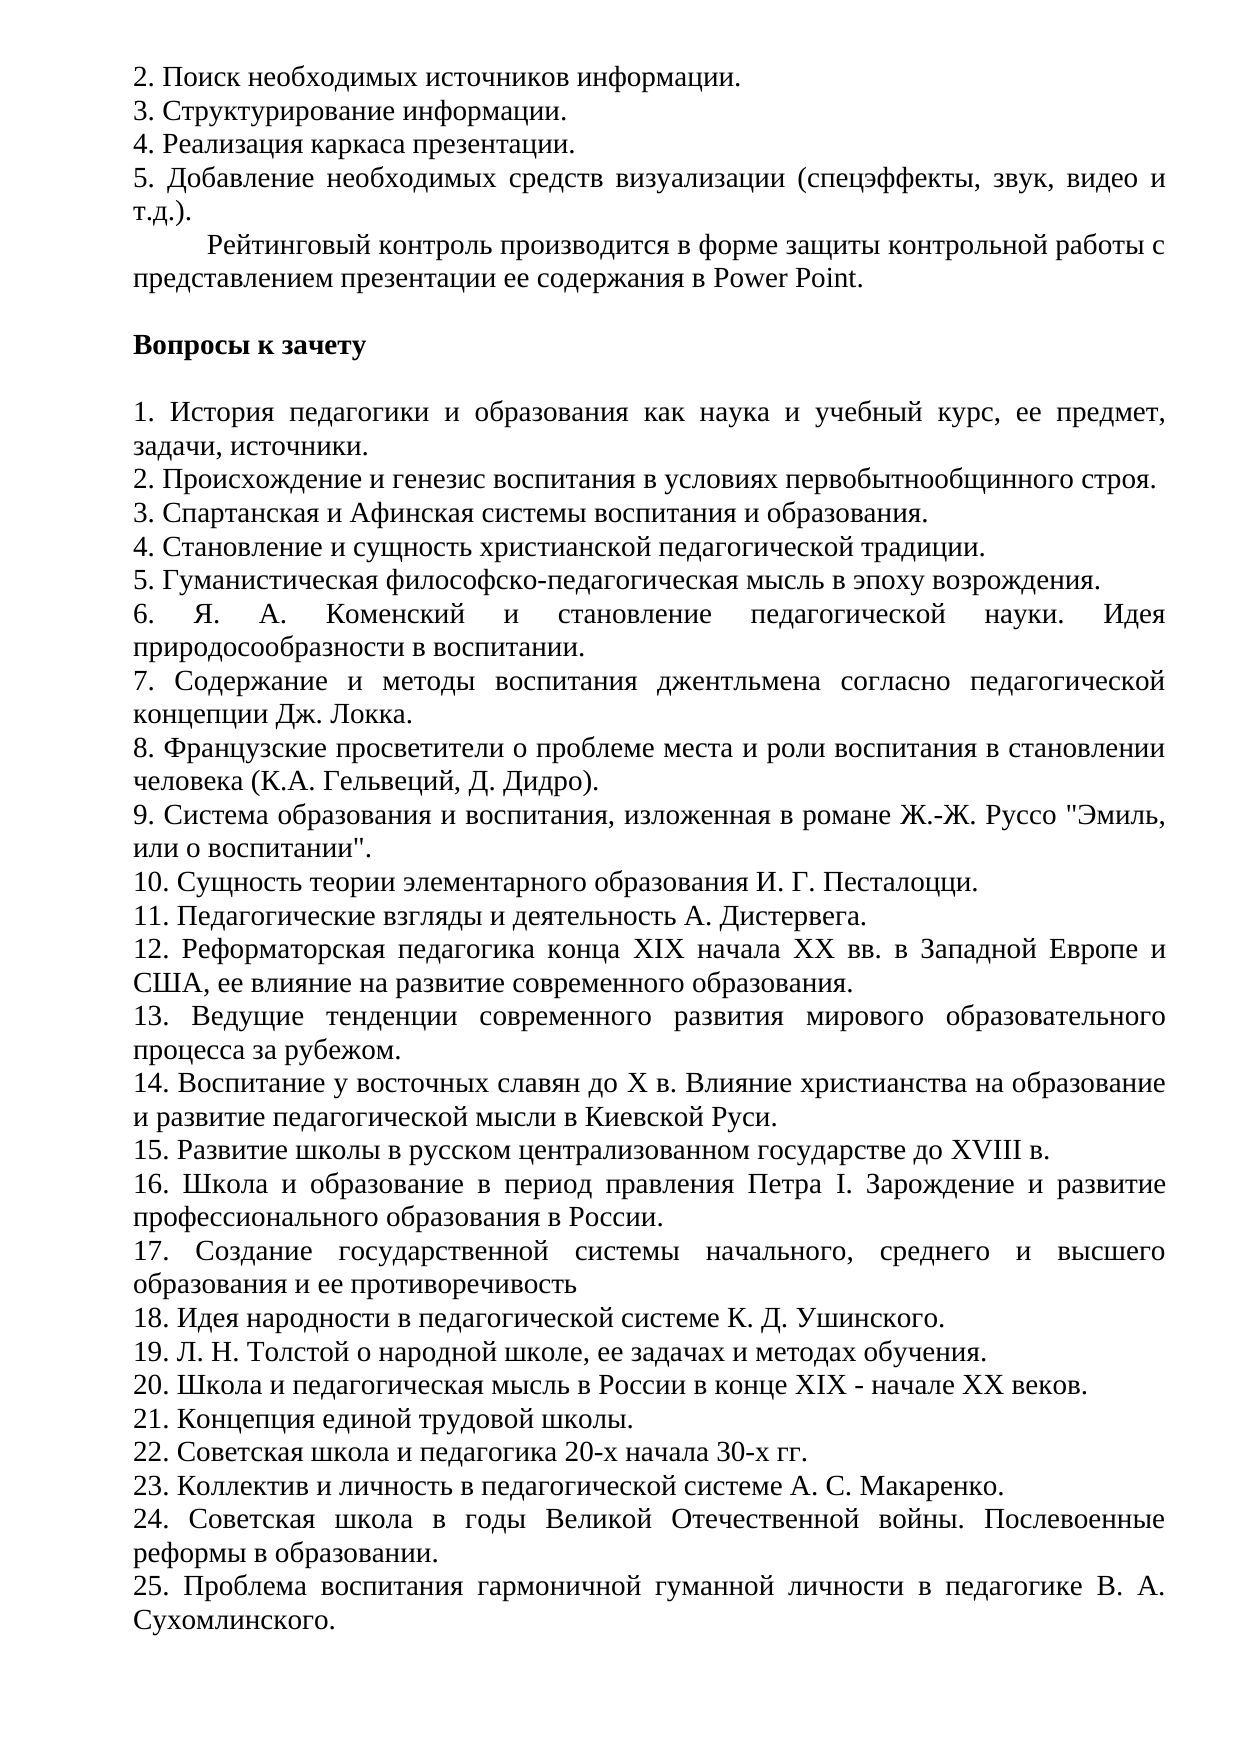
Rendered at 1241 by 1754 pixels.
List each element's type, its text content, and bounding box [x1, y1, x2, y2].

text 3. Спартанская и Афинская системы воспитания и образования. [133, 495, 1167, 529]
text 10. Сущность теории элементарного образования И. Г. Песталоцци. [133, 864, 1167, 898]
text 20. Школа и педагогическая мысль в России в конце ХIХ - начале ХХ веков. [133, 1367, 1167, 1401]
text 2. Поиск необходимых источников информации. [133, 59, 1167, 93]
text 4. Становление и сущность христианской педагогической традиции. [133, 529, 1167, 562]
text 5. Гуманистическая философско-педагогическая мысль в эпоху возрождения. [133, 562, 1167, 596]
text 9. Система образования и воспитания, изложенная в романе Ж.-Ж. Руссо "Эмиль, или о воспитании". [133, 797, 1167, 864]
text Рейтинговый контроль производится в форме защиты контрольной работы с представлением презентации ее содержания в Power Point. [133, 227, 1167, 294]
text 1. История педагогики и образования как наука и учебный курс, ее предмет, задачи, источники. [133, 394, 1167, 462]
text 11. Педагогические взгляды и деятельность А. Дистервега. [133, 898, 1167, 931]
text 24. Советская школа в годы Великой Отечественной войны. Послевоенные реформы в образовании. [133, 1501, 1167, 1568]
text 3. Структурирование информации. [133, 93, 1167, 126]
text 6. Я. А. Коменский и становление педагогической науки. Идея природосообразности в воспитании. [133, 596, 1167, 663]
text 18. Идея народности в педагогической системе К. Д. Ушинского. [133, 1300, 1167, 1334]
text 15. Развитие школы в русском централизованном государстве до XVIII в. [133, 1132, 1167, 1166]
text 12. Реформаторская педагогика конца XIX начала XX вв. в Западной Европе и США, ее влияние на развитие современного образования. [133, 931, 1167, 998]
text Вопросы к зачету [133, 327, 1167, 361]
text 21. Концепция единой трудовой школы. [133, 1401, 1167, 1434]
text 2. Происхождение и генезис воспитания в условиях первобытнообщинного строя. [133, 462, 1167, 495]
text 4. Реализация каркаса презентации. [133, 126, 1167, 160]
text 19. Л. Н. Толстой о народной школе, ее задачах и методах обучения. [133, 1334, 1167, 1367]
text 13. Ведущие тенденции современного развития мирового образовательного процесса за рубежом. [133, 998, 1167, 1065]
text 25. Проблема воспитания гармоничной гуманной личности в педагогике В. А. Сухомлинского. [133, 1568, 1167, 1636]
text 23. Коллектив и личность в педагогической системе А. С. Макаренко. [133, 1468, 1167, 1501]
text 7. Содержание и методы воспитания джентльмена согласно педагогической концепции Дж. Локка. [133, 663, 1167, 730]
text 14. Воспитание у восточных славян до X в. Влияние христианства на образование и развитие педагогической мысли в Киевской Руси. [133, 1065, 1167, 1132]
text 16. Школа и образование в период правления Петра I. Зарождение и развитие профессионального образования в России. [133, 1166, 1167, 1233]
text 22. Советская школа и педагогика 20-х начала 30-х гг. [133, 1434, 1167, 1468]
text 8. Французские просветители о проблеме места и роли воспитания в становлении человека (К.А. Гельвеций, Д. Дидро). [133, 730, 1167, 797]
text 17. Создание государственной системы начального, среднего и высшего образования и ее противоречивость [133, 1233, 1167, 1300]
text 5. Добавление необходимых средств визуализации (спецэффекты, звук, видео и т.д.). [133, 160, 1167, 227]
